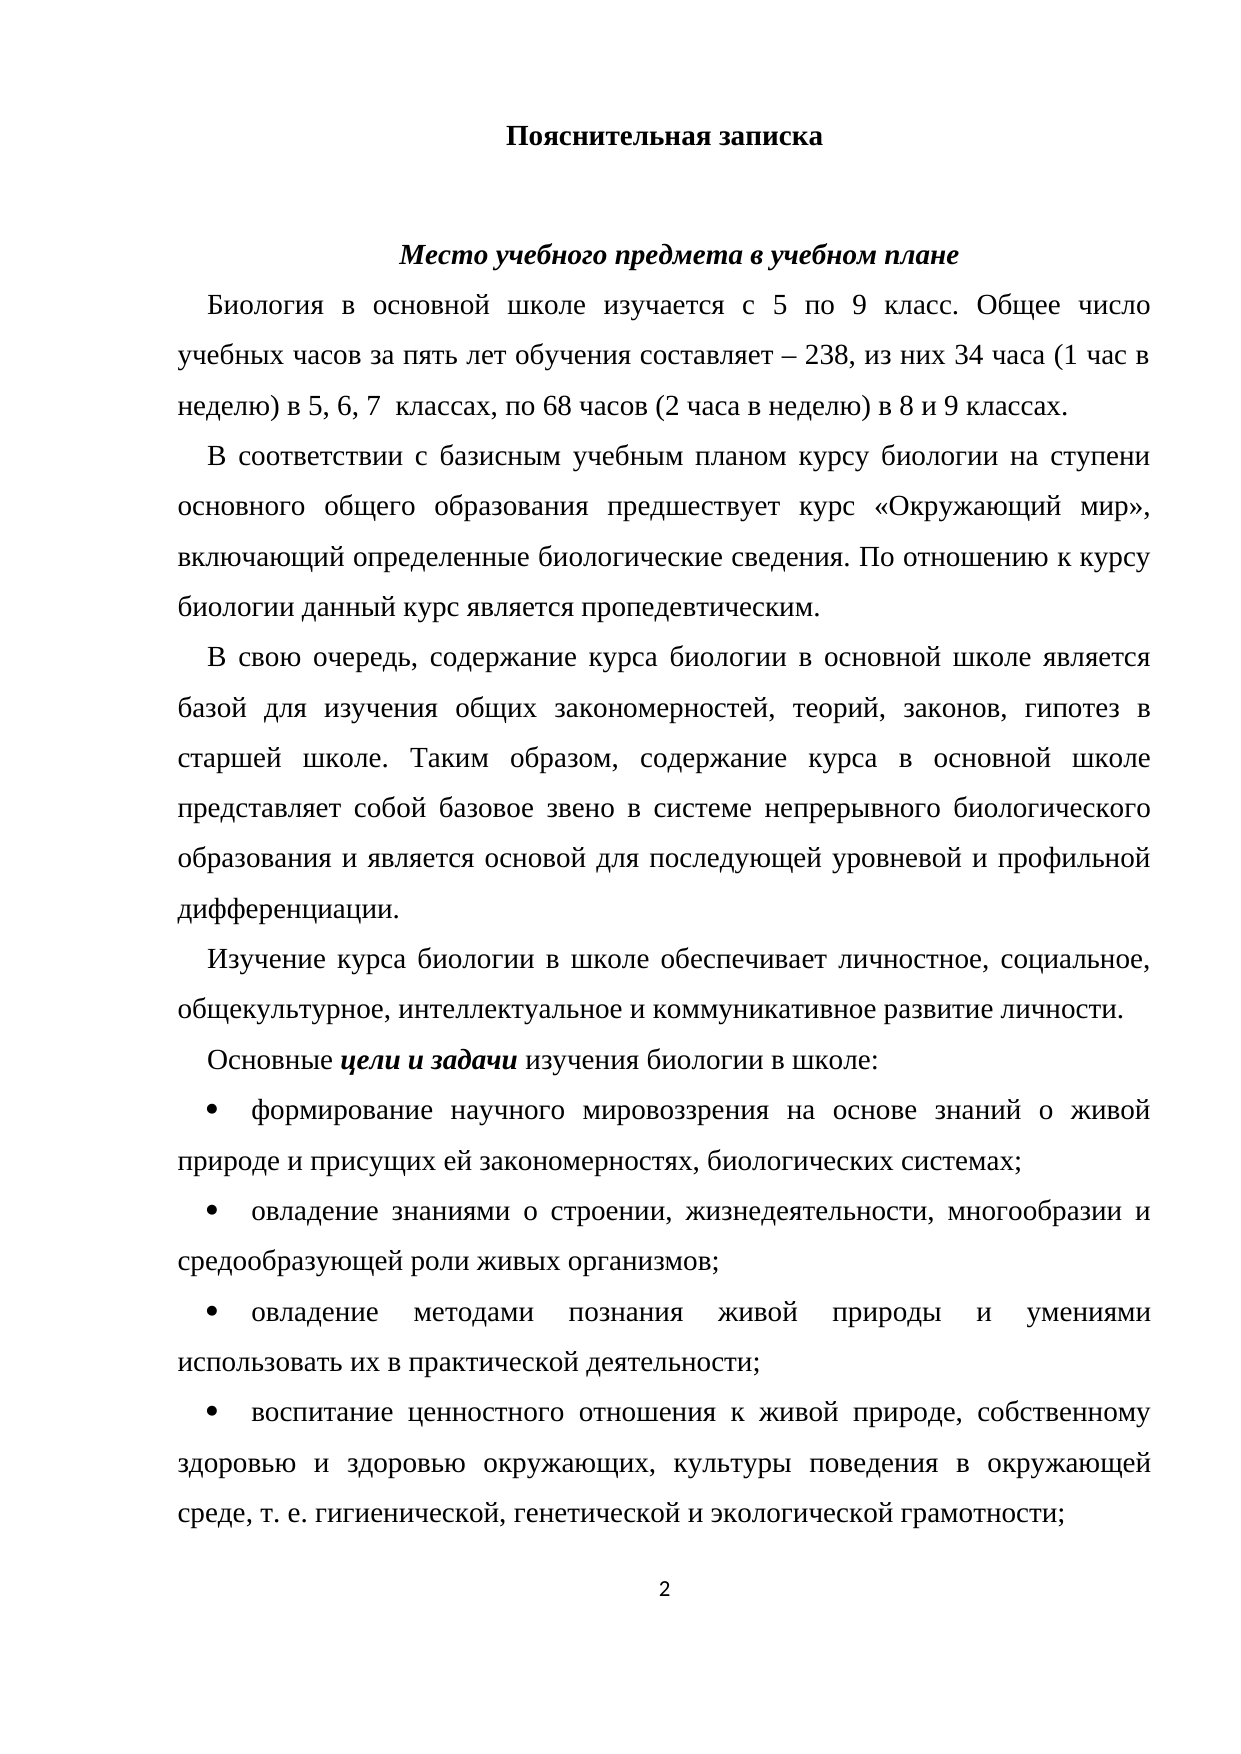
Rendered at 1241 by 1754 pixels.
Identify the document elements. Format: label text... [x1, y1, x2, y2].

list овладение знаниями о строении, жизнедеятельности, многообразии и средообразующей роли живых организмов; [177, 1193, 1152, 1277]
text Пояснительная записка [177, 118, 1152, 152]
text Изучение курса биологии в школе обеспечивает личностное, социальное, общекультурное, интеллектуальное и коммуникативное развитие личности. [177, 941, 1152, 1025]
list воспитание ценностного отношения к живой природе, собственному здоровью и здоровью окружающих, культуры поведения в окружающей среде, т. е. гигиенической, генетической и экологической грамотности; [177, 1394, 1152, 1529]
list формирование научного мировоззрения на основе знаний о живой природе и присущих ей закономерностях, биологических системах; [177, 1092, 1152, 1176]
text Биология в основной школе изучается с 5 по 9 класс. Общее число учебных часов за пять лет обучения составляет – 238, из них 34 часа (1 час в неделю) в 5, 6, 7 классах, по 68 часов (2 часа в неделю) в 8 и 9 классах. [177, 287, 1152, 421]
text В соответствии с базисным учебным планом курсу биологии на ступени основного общего образования предшествует курс «Окружающий мир», включающий определенные биологические сведения. По отношению к курсу биологии данный курс является пропедевтическим. [177, 438, 1152, 623]
text В свою очередь, содержание курса биологии в основной школе является базой для изучения общих закономерностей, теорий, законов, гипотез в старшей школе. Таким образом, содержание курса в основной школе представляет собой базовое звено в системе непрерывного биологического образования и является основой для последующей уровневой и профильной дифференциации. [177, 639, 1152, 924]
text Место учебного предмета в учебном плане [177, 237, 1152, 270]
list овладение методами познания живой природы и умениями использовать их в практической деятельности; [177, 1294, 1152, 1378]
text Основные цели и задачи изучения биологии в школе: [177, 1042, 1152, 1075]
